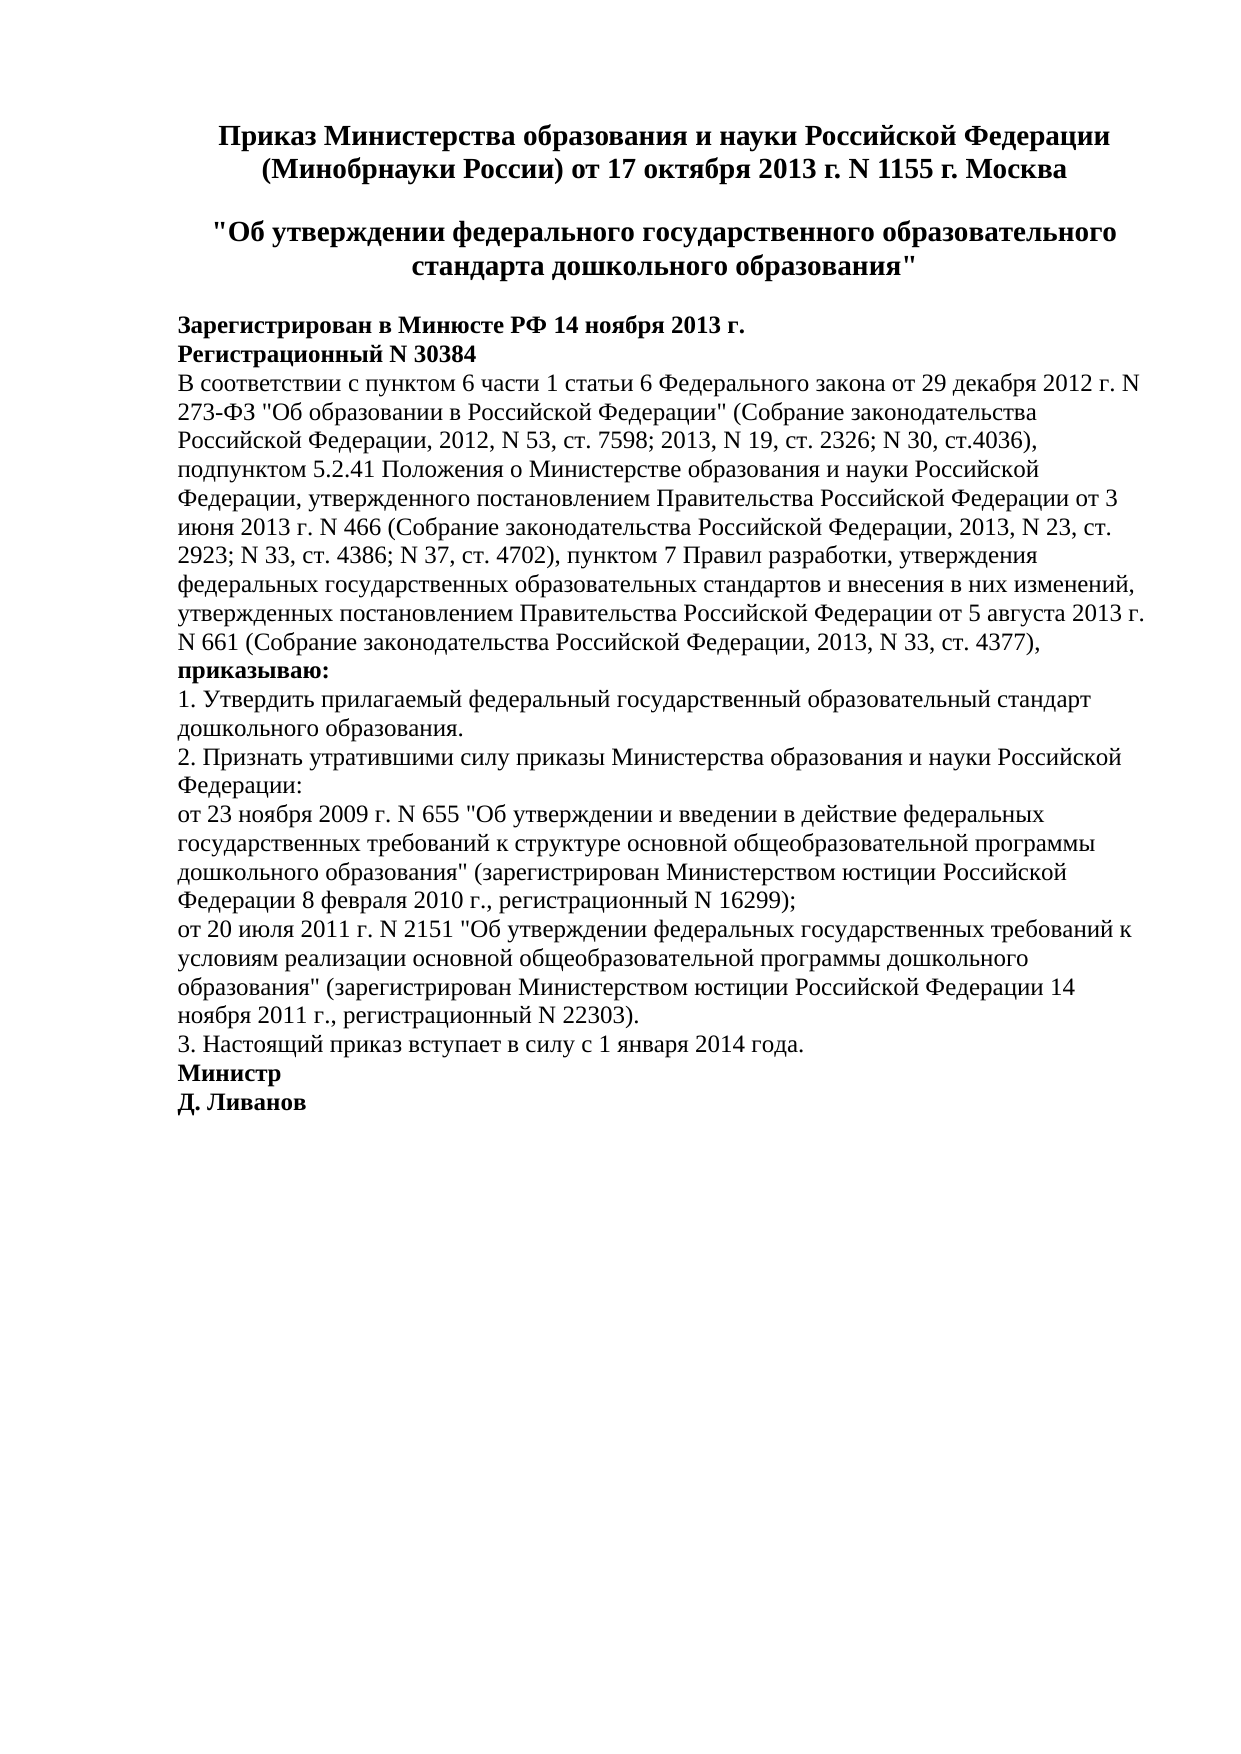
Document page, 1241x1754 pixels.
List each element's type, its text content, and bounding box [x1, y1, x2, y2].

text "Об утверждении федерального государственного образовательного стандарта дошкольного образования" [177, 214, 1152, 281]
text 3. Настоящий приказ вступает в силу с 1 января 2014 года. [177, 1029, 1152, 1058]
text Зарегистрирован в Минюсте РФ 14 ноября 2013 г. [177, 311, 1152, 339]
text 2. Признать утратившими силу приказы Министерства образования и науки Российской Федерации: [177, 742, 1152, 799]
text Министр [177, 1058, 1152, 1087]
text от 20 июля 2011 г. N 2151 "Об утверждении федеральных государственных требований к условиям реализации основной общеобразовательной программы дошкольного образования" (зарегистрирован Министерством юстиции Российской Федерации 14 ноября 2011 г., регистрационный N 22303). [177, 914, 1152, 1029]
text В соответствии с пунктом 6 части 1 статьи 6 Федерального закона от 29 декабря 2012 г. N 273-ФЗ "Об образовании в Российской Федерации" (Собрание законодательства Российской Федерации, 2012, N 53, ст. 7598; 2013, N 19, ст. 2326; N 30, ст.4036), подпунктом 5.2.41 Положения о Министерстве образования и науки Российской Федерации, утвержденного постановлением Правительства Российской Федерации от 3 июня 2013 г. N 466 (Собрание законодательства Российской Федерации, 2013, N 23, ст. 2923; N 33, ст. 4386; N 37, ст. 4702), пунктом 7 Правил разработки, утверждения федеральных государственных образовательных стандартов и внесения в них изменений, утвержденных постановлением Правительства Российской Федерации от 5 августа 2013 г. N 661 (Собрание законодательства Российской Федерации, 2013, N 33, ст. 4377), приказываю: [177, 368, 1152, 684]
text от 23 ноября 2009 г. N 655 "Об утверждении и введении в действие федеральных государственных требований к структуре основной общеобразовательной программы дошкольного образования" (зарегистрирован Министерством юстиции Российской Федерации 8 февраля 2010 г., регистрационный N 16299); [177, 799, 1152, 914]
text Д. Ливанов [177, 1087, 1152, 1116]
text Регистрационный N 30384 [177, 339, 1152, 368]
text 1. Утвердить прилагаемый федеральный государственный образовательный стандарт дошкольного образования. [177, 684, 1152, 742]
text Приказ Министерства образования и науки Российской Федерации (Минобрнауки России) от 17 октября 2013 г. N 1155 г. Москва [177, 118, 1152, 185]
